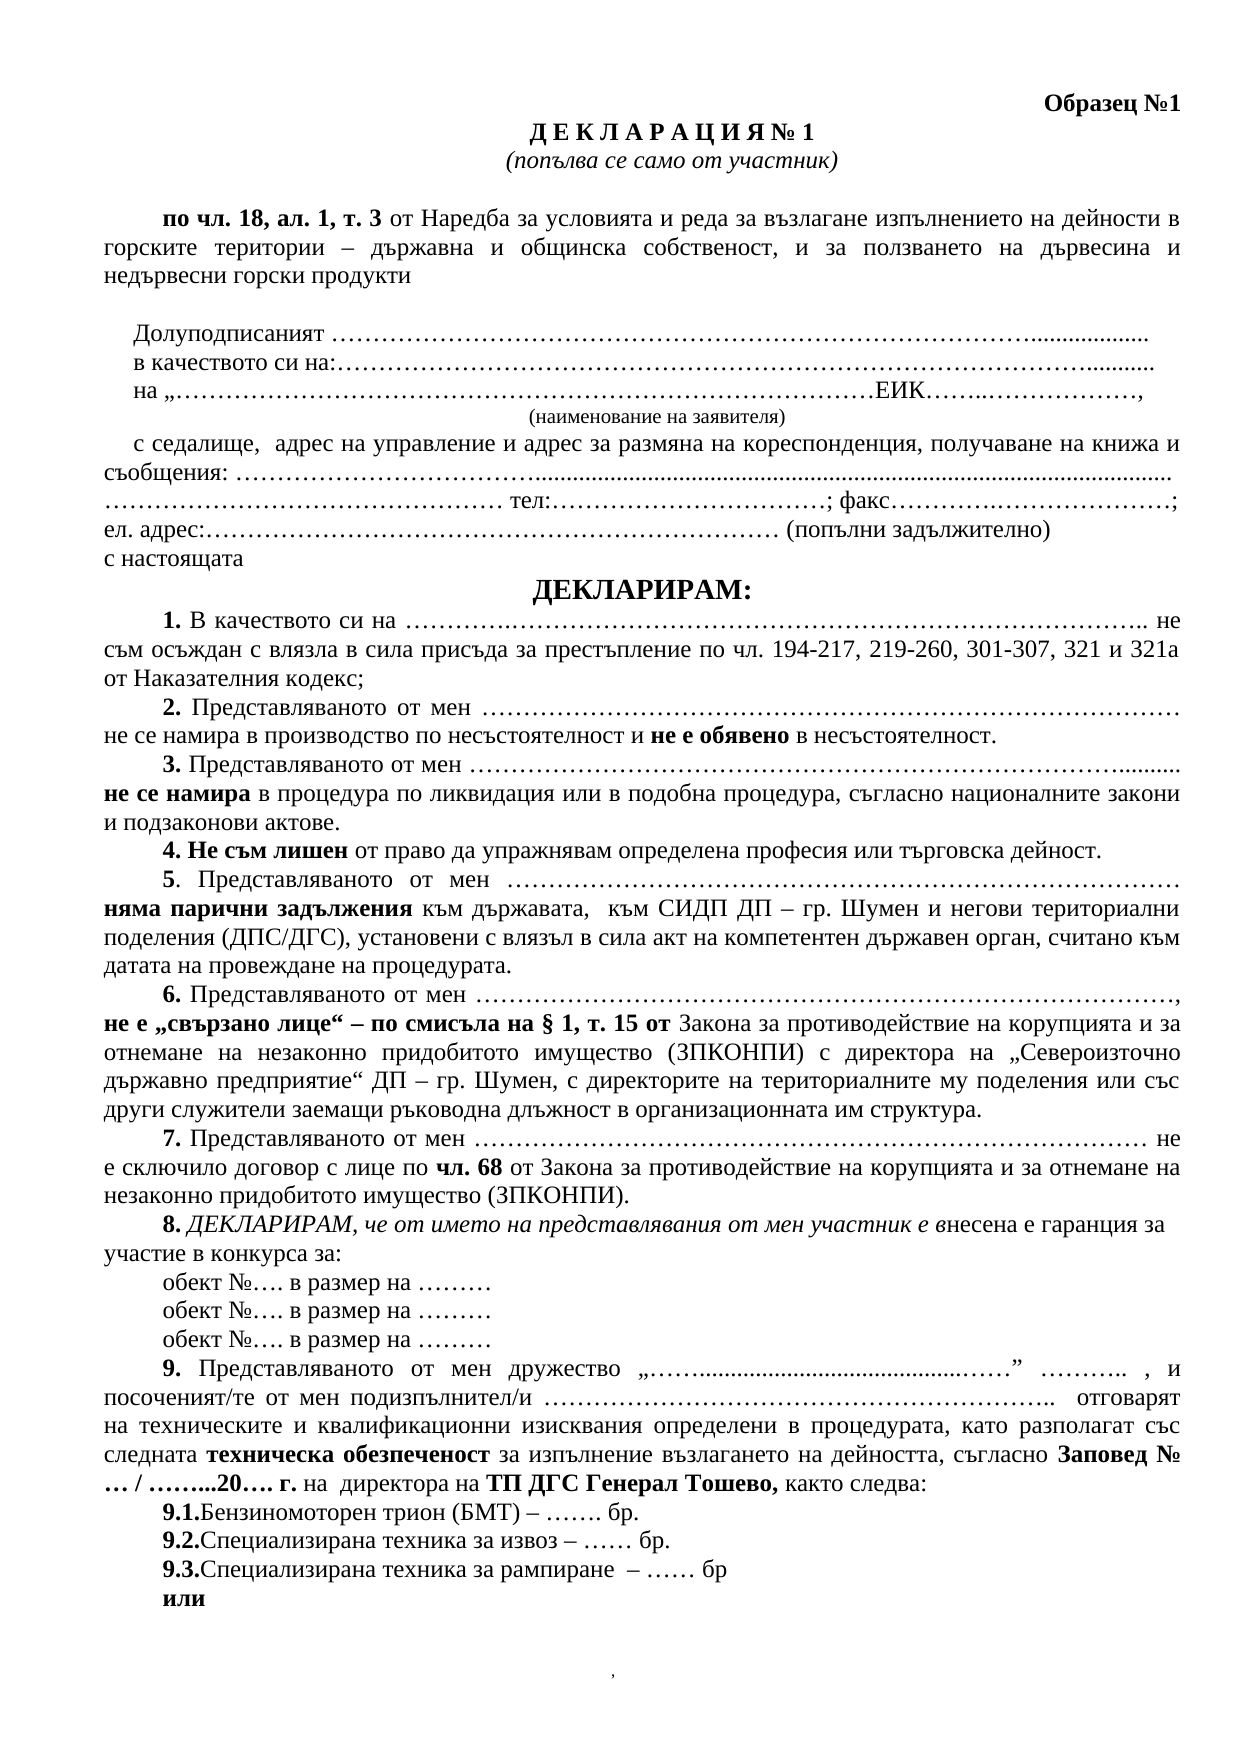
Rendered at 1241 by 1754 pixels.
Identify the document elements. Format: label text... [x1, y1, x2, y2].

text ел. адрес:…………………………………………………………… (попълни задължително) [103, 514, 1181, 543]
text обект №…. в размер на ……… [103, 1267, 1181, 1295]
text (наименование на заявителя) [103, 404, 1181, 428]
text в качеството си на:………………………………………………………………………………........... [103, 347, 1181, 375]
text ………………………………………… тел:……………………………; факс………….…………………; [103, 486, 1181, 514]
text 8. ДЕКЛАРИРАМ, че от името на представлявания от мен участник е внесена е гаранция за участие в конкурса за: [103, 1209, 1181, 1267]
text 1. В качеството си на ………….………………………………………………………………….. не съм осъждан с влязла в сила присъда за престъпление по чл. 194-217, 219-260, 301-307, 321 и 321а от Наказателния кодекс; [103, 605, 1181, 692]
text Д Е К Л А Р А Ц И Я № 1 [103, 117, 1181, 145]
text 9.1.Бензиномоторен трион (БМТ) – ……. бр. [103, 1497, 1181, 1525]
text 5. Представляваното от мен ……………………………………………………………………… няма парични задължения към държавата, към СИДП ДП – гр. Шумен и негови териториални поделения (ДПС/ДГС), установени с влязъл в сила акт на компетентен държавен орган, считано към датата на провеждане на процедурата. [103, 864, 1181, 979]
text Образец №1 [103, 88, 1181, 117]
text на „…………………………………………………………………………ЕИК……..………………, [103, 375, 1181, 404]
subtitle Долуподписаният …………………………………………………………………………................... [103, 318, 1181, 347]
text обект №…. в размер на ……… [103, 1295, 1181, 1324]
text (попълва се само от участник) [103, 145, 1181, 174]
text 3. Представляваното от мен …………………………………………………………………….......... не се намира в процедура по ликвидация или в подобна процедура, съгласно националните закони и подзаконови актове. [103, 749, 1181, 835]
text 2. Представляваното от мен ………………………………………………………………………… не се намира в производство по несъстоятелност и не е обявено в несъстоятелност. [103, 692, 1181, 749]
text 7. Представляваното от мен ……………………………………………………………………… не е сключило договор с лице по чл. 68 от Закона за противодействие на корупцията и за отнемане на незаконно придобитото имущество (ЗПКОНПИ). [103, 1123, 1181, 1209]
text 9. Представляваното от мен дружество „……..........................................……” ……….. , и посоченият/те от мен подизпълнител/и …………………………………………………….. отговарят на техническите и квалификационни изисквания определени в процедурата, като разполагат със следната техническа обезпеченост за изпълнение възлагането на дейността, съгласно Заповед № … / ……...20…. г. на директора на ТП ДГС Генерал Тошево, както следва: [103, 1353, 1181, 1497]
subtitle ДЕКЛАРИРАМ: [103, 572, 1181, 605]
text 9.2.Специализирана техника за извоз – …… бр. [103, 1525, 1181, 1554]
text 4. Не съм лишен от право да упражнявам определена професия или търговска дейност. [103, 835, 1181, 864]
text или [103, 1583, 1181, 1612]
text с седалище, адрес на управление и адрес за размяна на кореспонденция, получаване на книжа и съобщения: ………………………………...................................................................................................... [103, 428, 1181, 486]
text 6. Представляваното от мен …………………………………………………………………………, не е „свързано лице“ – по смисъла на § 1, т. 15 от Закона за противодействие на корупцията и за отнемане на незаконно придобитото имущество (ЗПКОНПИ) с директора на „Североизточно държавно предприятие“ ДП – гр. Шумен, с директорите на териториалните му поделения или със други служители заемащи ръководна длъжност в организационната им структура. [103, 979, 1181, 1123]
text обект №…. в размер на ……… [103, 1324, 1181, 1353]
text по чл. 18, ал. 1, т. 3 от Наредба за условията и реда за възлагане изпълнението на дейности в горските територии – държавна и общинска собственост, и за ползването на дървесина и недървесни горски продукти [103, 203, 1181, 289]
text с настоящата [103, 543, 1181, 572]
text 9.3.Специализирана техника за рампиране – …… бр [103, 1554, 1181, 1583]
